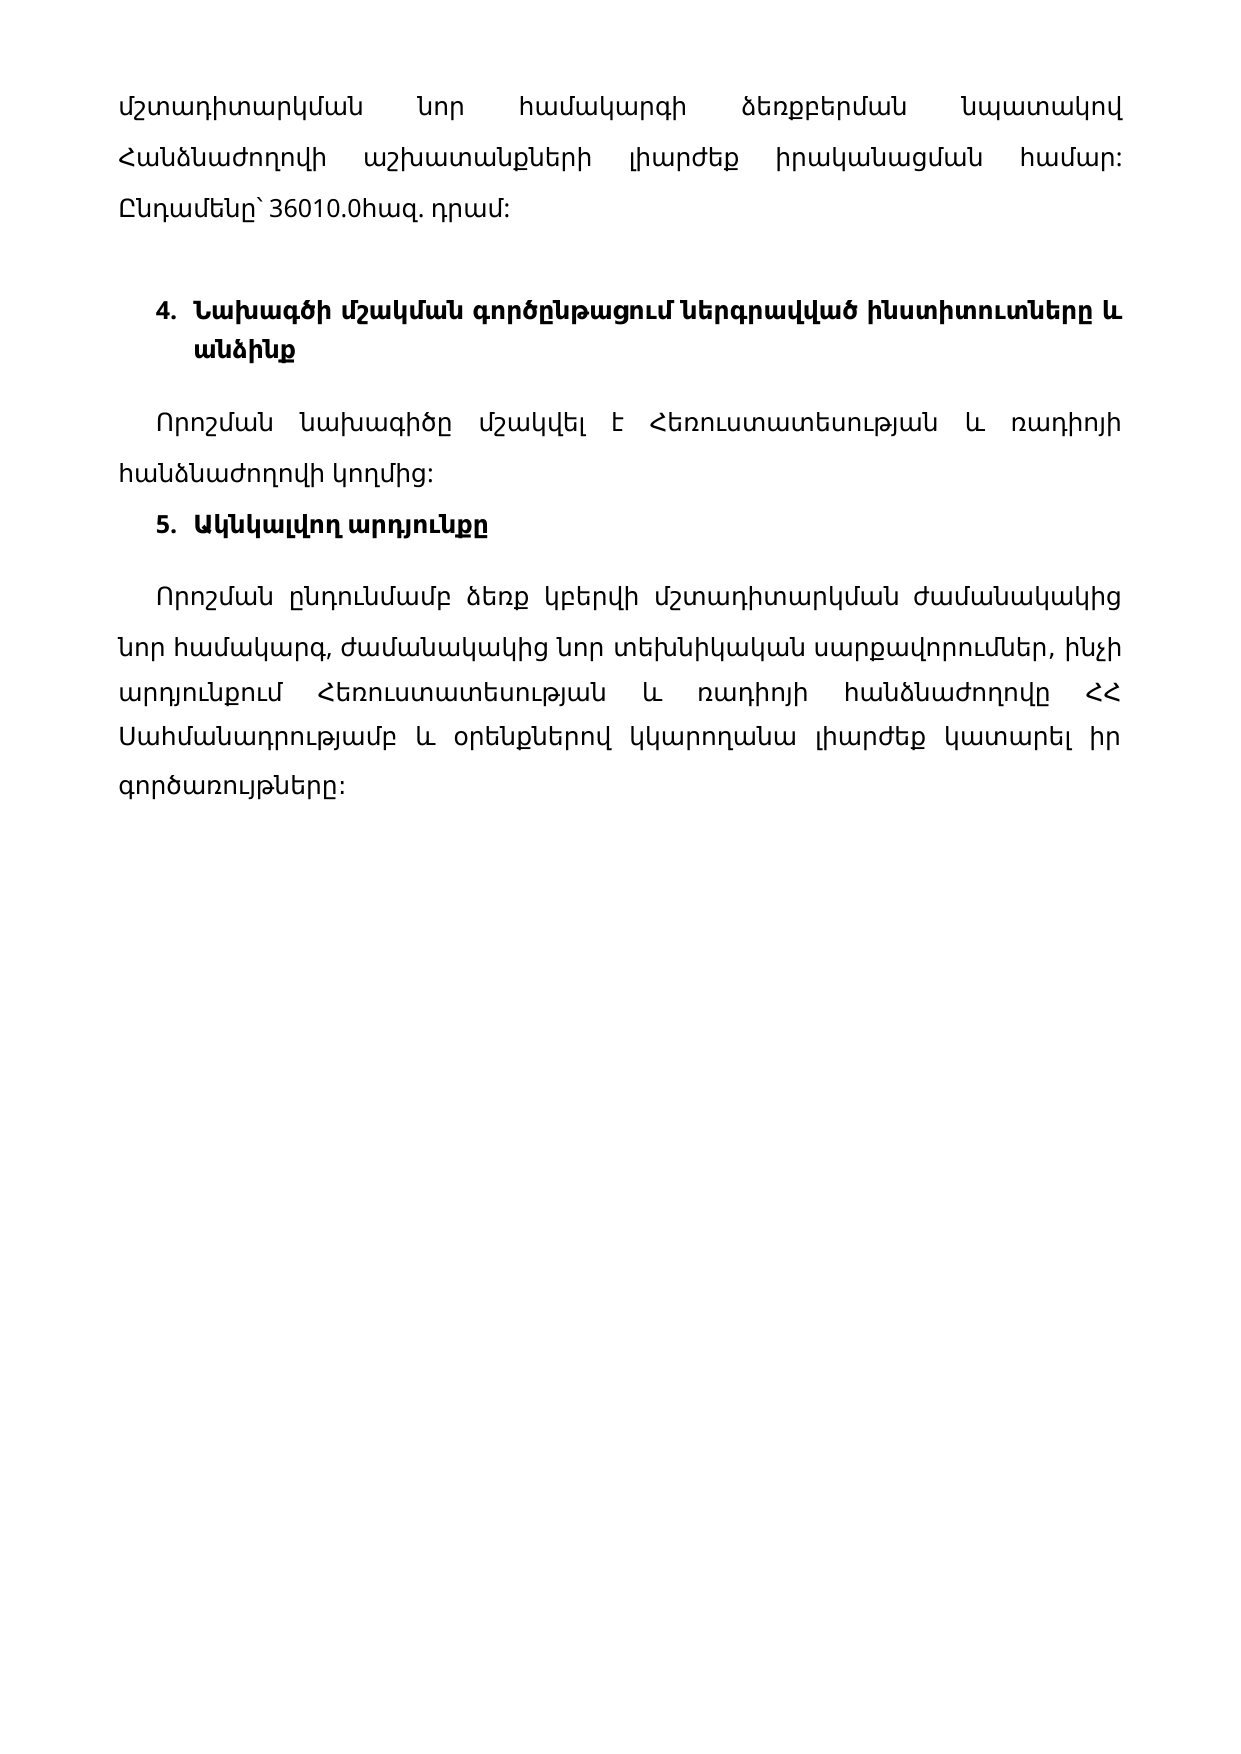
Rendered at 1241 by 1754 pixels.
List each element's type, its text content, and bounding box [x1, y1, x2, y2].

text Որոշման նախագիծը մշակվել է Հեռուստատեսության և ռադիոյի հանձնաժողովի կողմից: [118, 404, 1122, 489]
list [118, 89, 1122, 225]
text Որոշման ընդունմամբ ձեռք կբերվի մշտադիտարկման ժամանակակից նոր համակարգ, ժամանակակից նոր տեխնիկական սարքավորումներ, ինչի արդյունքում Հեռուստատեսության և ռադիոյի հանձնաժողովը ՀՀ Սահմանադրությամբ և օրենքներով կկարողանա լիարժեք կատարել իր գործառույթները: [118, 578, 1122, 802]
list Ակնկալվող արդյունքը [156, 506, 1122, 540]
list Նախագծի մշակման գործընթացում ներգրավված ինստիտուտները և անձինք [156, 293, 1122, 366]
